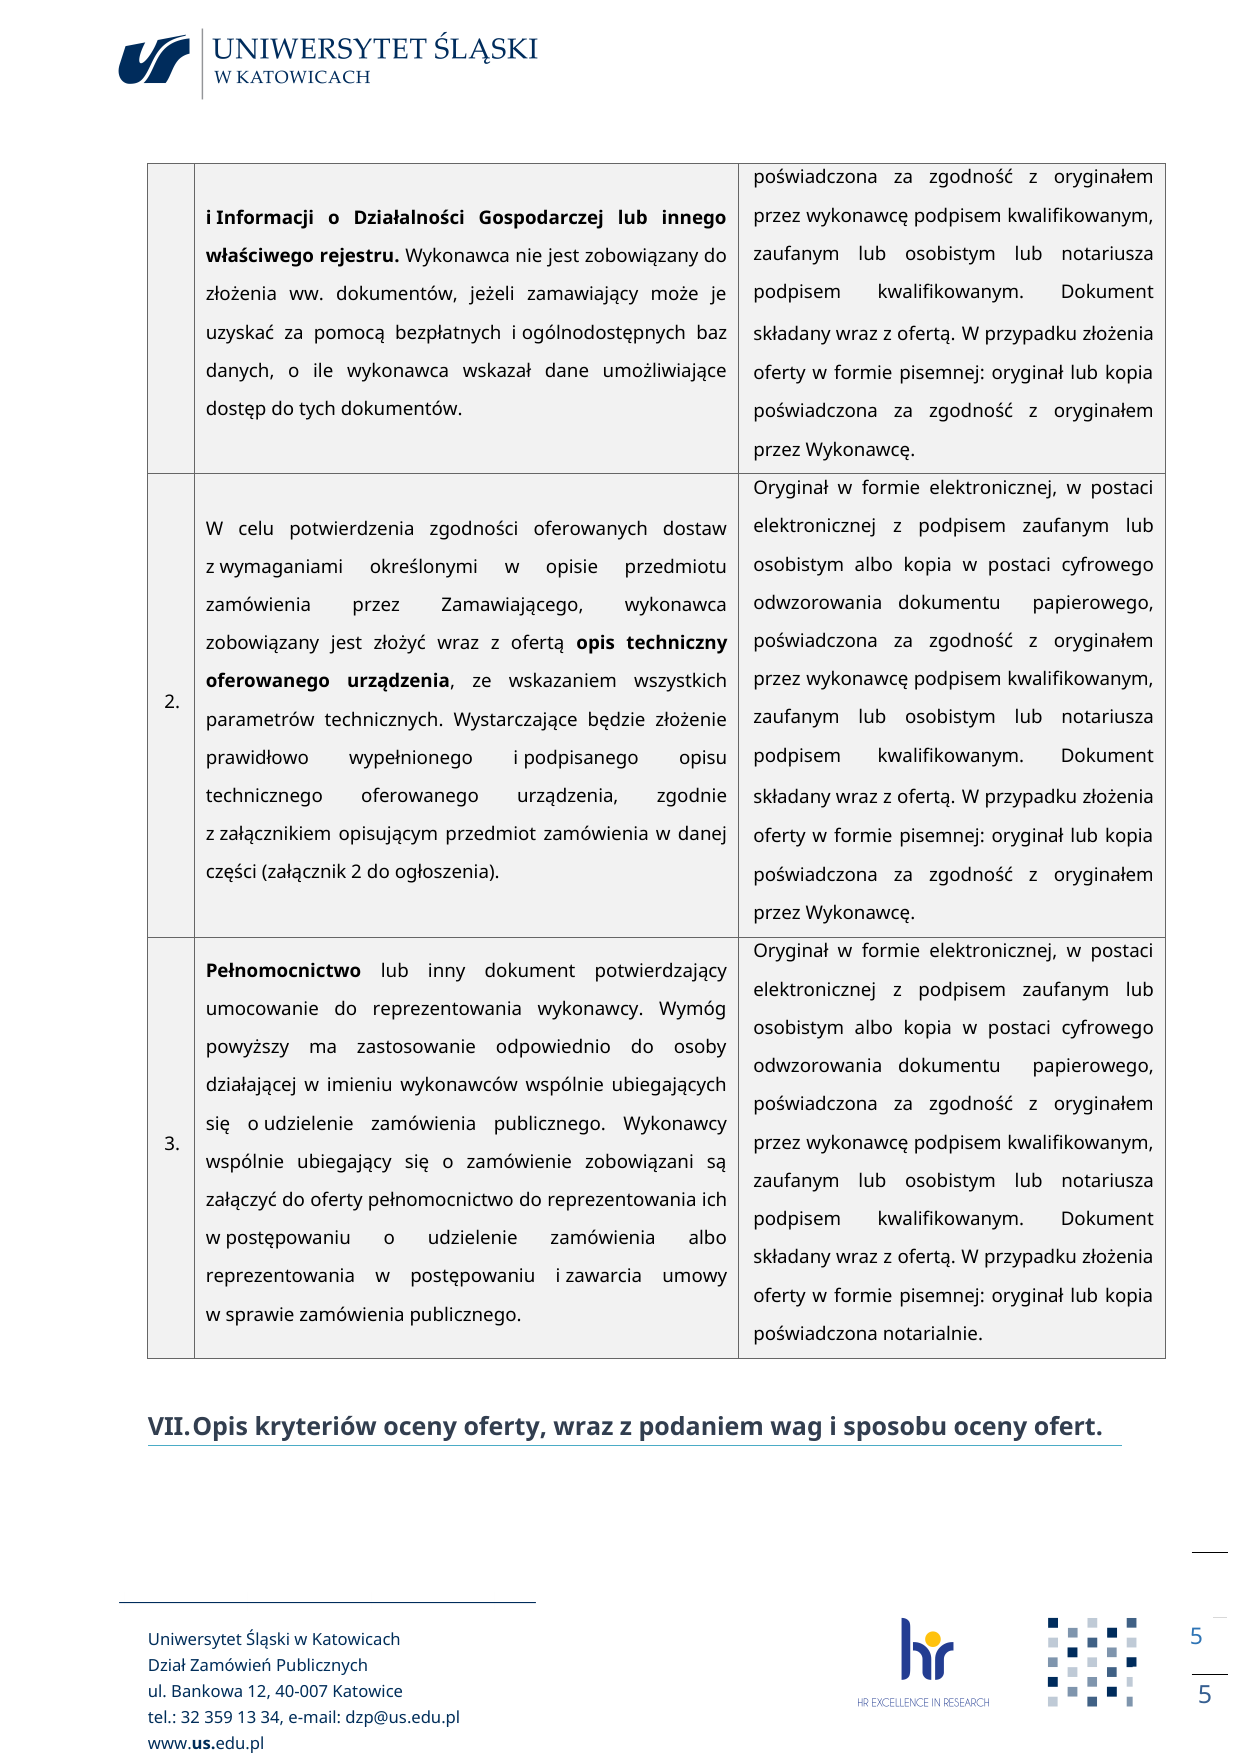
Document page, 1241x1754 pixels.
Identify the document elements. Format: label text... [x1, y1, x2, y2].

table_cell W celu potwierdzenia zgodności oferowanych dostaw z wymaganiami określonymi w opisie przedmiotu zamówienia przez Zamawiającego, wykonawca zobowiązany jest złożyć wraz z ofertą opis techniczny oferowanego urządzenia, ze wskazaniem wszystkich parametrów technicznych. Wystarczające będzie złożenie prawidłowo wypełnionego i podpisanego opisu technicznego oferowanego urządzenia, zgodnie z załącznikiem opisującym przedmiot zamówienia w danej części (załącznik 2 do ogłoszenia). [195, 474, 738, 937]
picture [1, 1592, 537, 1611]
table_cell Pełnomocnictwo lub inny dokument potwierdzający umocowanie do reprezentowania wykonawcy. Wymóg powyższy ma zastosowanie odpowiednio do osoby działającej w imieniu wykonawców wspólnie ubiegających się o udzielenie zamówienia publicznego. Wykonawcy wspólnie ubiegający się o zamówienie zobowiązani są załączyć do oferty pełnomocnictwo do reprezentowania ich w postępowaniu o udzielenie zamówienia albo reprezentowania w postępowaniu i zawarcia umowy w sprawie zamówienia publicznego. [195, 938, 738, 1358]
subtitle Opis kryteriów oceny oferty, wraz z podaniem wag i sposobu oceny ofert. [148, 1409, 1122, 1445]
table_cell 1. [148, 164, 194, 473]
table_cell 3. [148, 938, 194, 1358]
picture [789, 1490, 1166, 1736]
table_cell Oryginał w formie elektronicznej, w postaci elektronicznej z podpisem zaufanym lub osobistym albo kopia w postaci cyfrowego odwzorowania dokumentu papierowego, poświadczona za zgodność z oryginałem przez wykonawcę podpisem kwalifikowanym, zaufanym lub osobistym lub notariusza podpisem kwalifikowanym. Dokument składany wraz z ofertą. W przypadku złożenia oferty w formie pisemnej: oryginał lub kopia poświadczona notarialnie. [739, 938, 1165, 1358]
picture [0, 0, 1241, 135]
table_cell 2. [148, 474, 194, 937]
